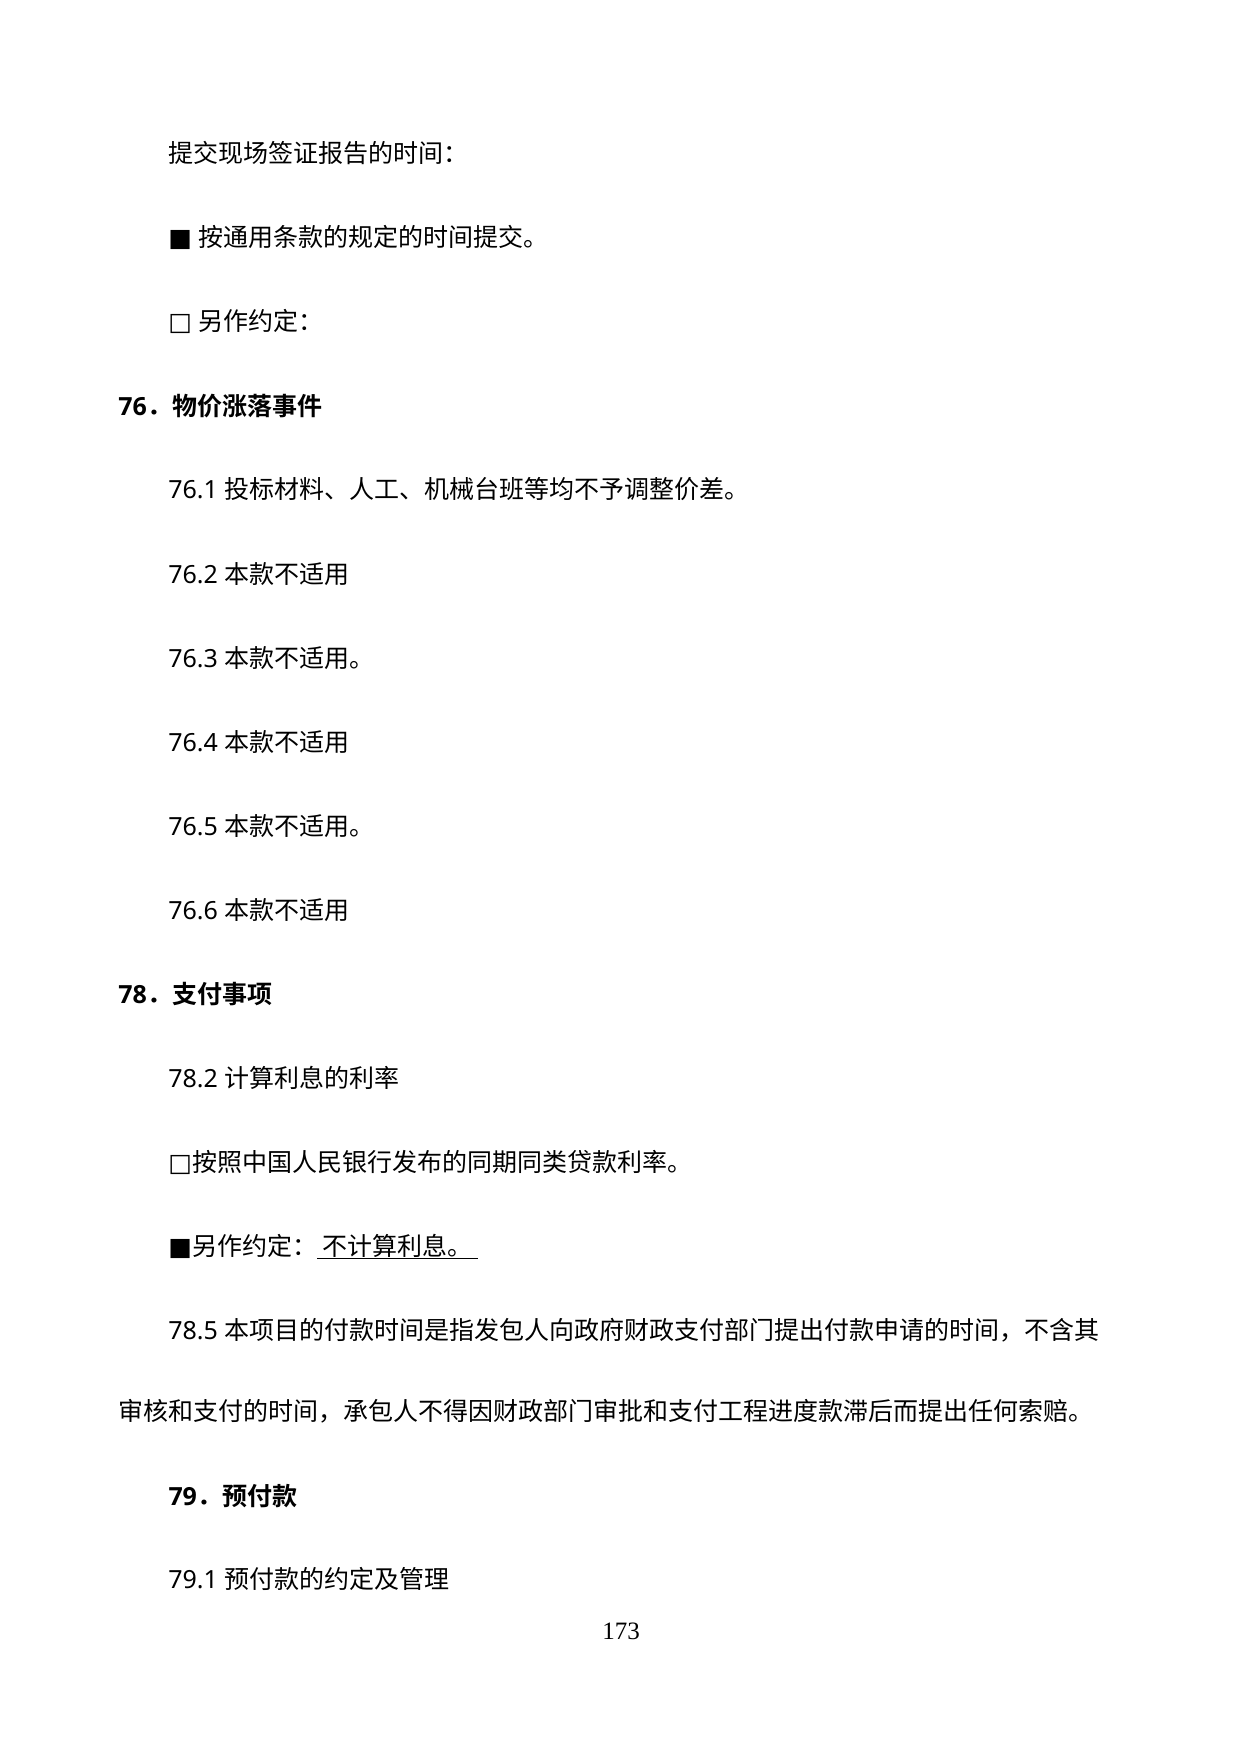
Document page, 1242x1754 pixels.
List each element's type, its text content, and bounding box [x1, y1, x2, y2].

text 提交现场签证报告的时间： [118, 119, 1123, 184]
text 76.4 本款不适用 [118, 708, 1123, 773]
text ■另作约定： 不计算利息。 [118, 1212, 1123, 1277]
text 76.3 本款不适用。 [118, 624, 1123, 689]
text 76.2 本款不适用 [118, 540, 1123, 605]
text ■ 按通用条款的规定的时间提交。 [118, 203, 1123, 268]
text 78.5 本项目的付款时间是指发包人向政府财政支付部门提出付款申请的时间，不含其审核和支付的时间，承包人不得因财政部门审批和支付工程进度款滞后而提出任何索赔。 [118, 1296, 1123, 1442]
text 79．预付款 [118, 1462, 1126, 1527]
text □按照中国人民银行发布的同期同类贷款利率。 [118, 1128, 1123, 1193]
text 76.5 本款不适用。 [118, 792, 1123, 857]
text 79.1 预付款的约定及管理 [118, 1546, 1123, 1611]
text 76.6 本款不适用 [118, 876, 1123, 941]
text □ 另作约定： [118, 287, 1123, 352]
text 78.2 计算利息的利率 [118, 1044, 1123, 1109]
text 76．物价涨落事件 [118, 372, 1126, 437]
text 78．支付事项 [118, 960, 1126, 1025]
text 76.1 投标材料、人工、机械台班等均不予调整价差。 [118, 456, 1123, 521]
